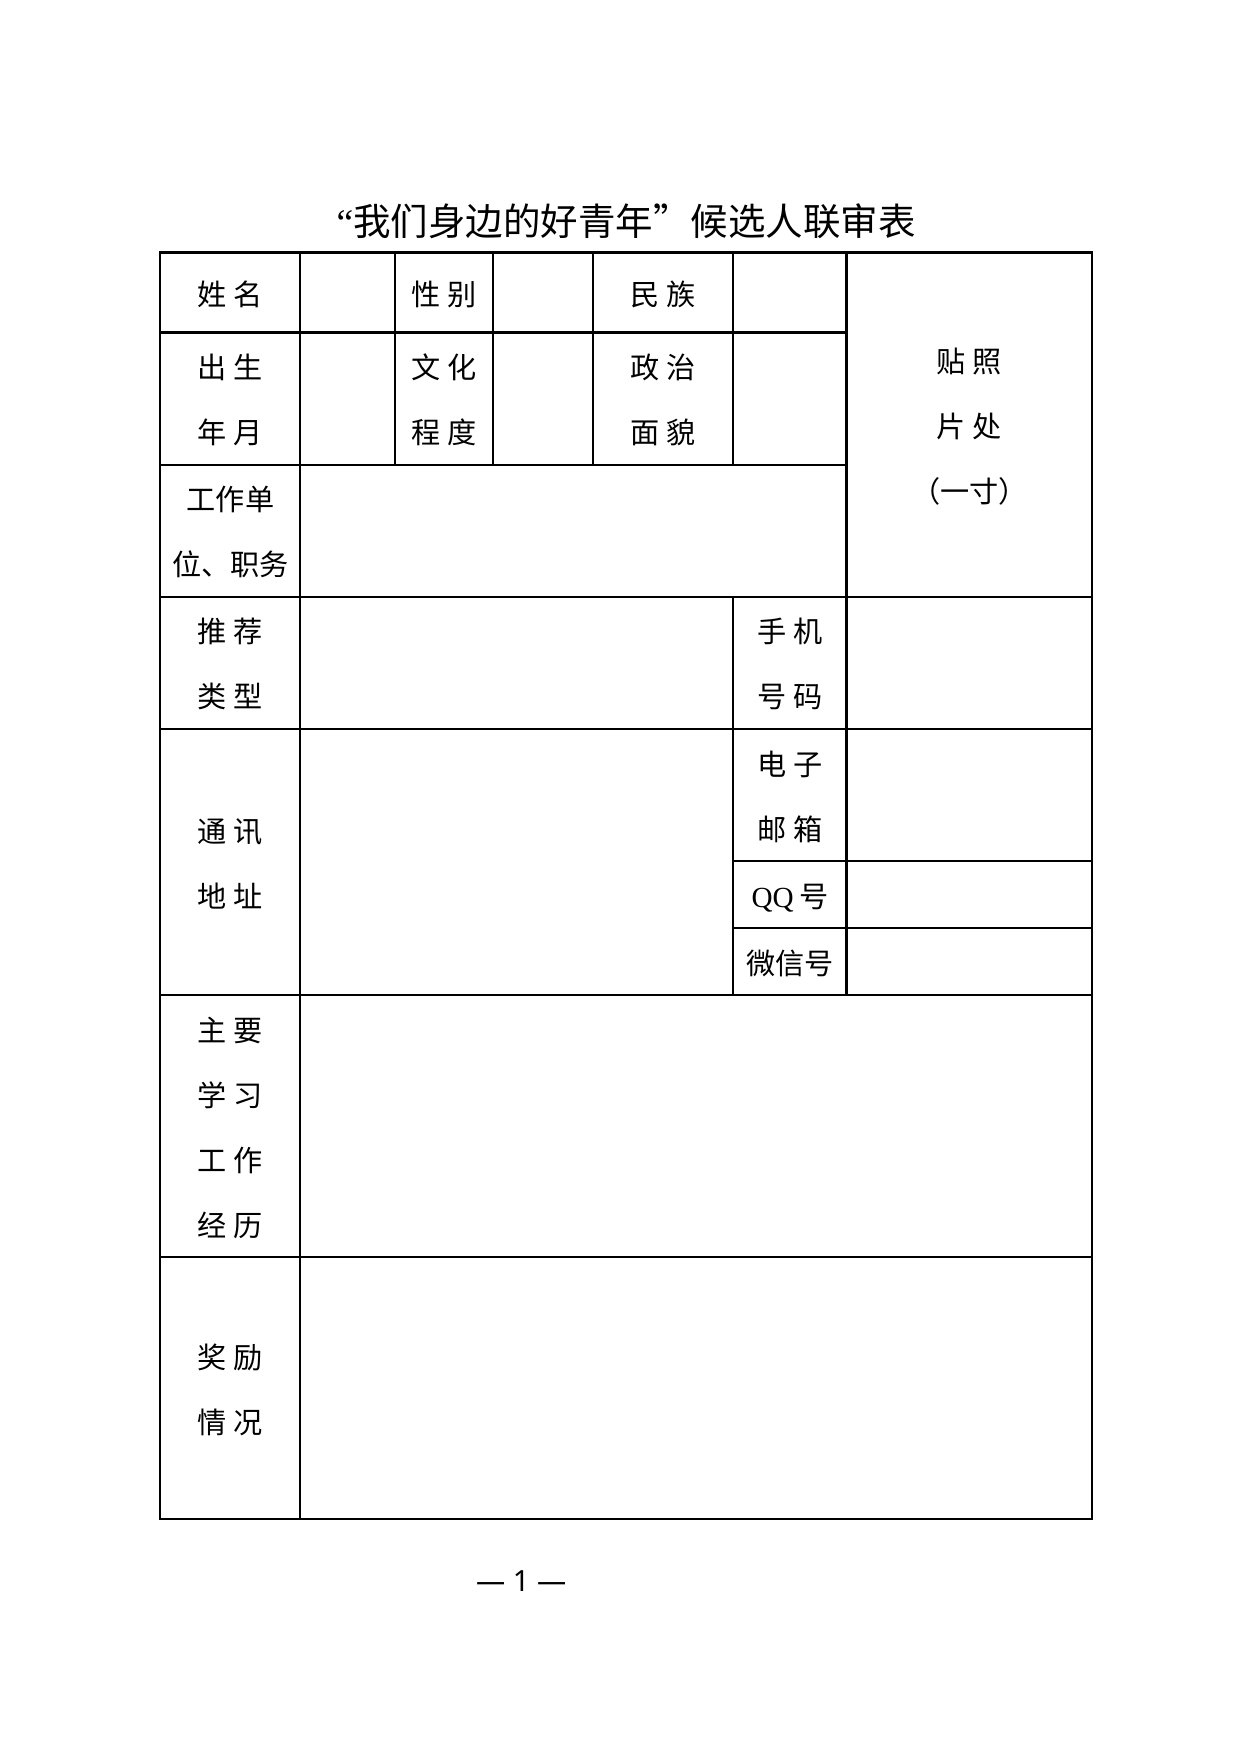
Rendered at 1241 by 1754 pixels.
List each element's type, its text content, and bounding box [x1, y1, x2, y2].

table_cell 通 讯 地 址 [161, 730, 299, 994]
table_cell [301, 1258, 1091, 1518]
table_cell 奖 励 情 况 [161, 1258, 299, 1518]
table_cell [848, 730, 1091, 860]
table_cell 电 子邮 箱 [734, 730, 845, 860]
table_cell QQ号 [734, 862, 845, 927]
table_cell [848, 862, 1091, 927]
table_cell 手 机 号 码 [734, 598, 845, 728]
table_cell 工作单位、职务 [161, 466, 299, 596]
table_cell [301, 996, 1091, 1256]
table_cell [301, 334, 394, 463]
table_cell [848, 929, 1091, 994]
table_cell [848, 598, 1091, 728]
table_cell [301, 598, 732, 728]
table_header [301, 254, 394, 331]
table_cell 推 荐 类 型 [161, 598, 299, 728]
table_cell 政 治 面 貌 [594, 334, 732, 463]
table_cell 出 生 年 月 [161, 334, 299, 463]
table_header [734, 254, 845, 331]
table_header 贴 照 片 处 （一寸） [848, 254, 1091, 596]
table_header [494, 254, 592, 331]
table_cell [734, 334, 845, 463]
table_cell 文 化 程 度 [396, 334, 492, 463]
table_header 性 别 [396, 254, 492, 331]
table_header 民 族 [594, 254, 732, 331]
table_cell 微信号 [734, 929, 845, 994]
table_cell [494, 334, 592, 463]
table_header 姓 名 [161, 254, 299, 331]
table_cell 主 要 学 习 工 作 经 历 [161, 996, 299, 1256]
table_cell [301, 466, 845, 596]
text “我们身边的好青年”候选人联审表 [153, 186, 1098, 251]
table_cell [301, 730, 732, 994]
